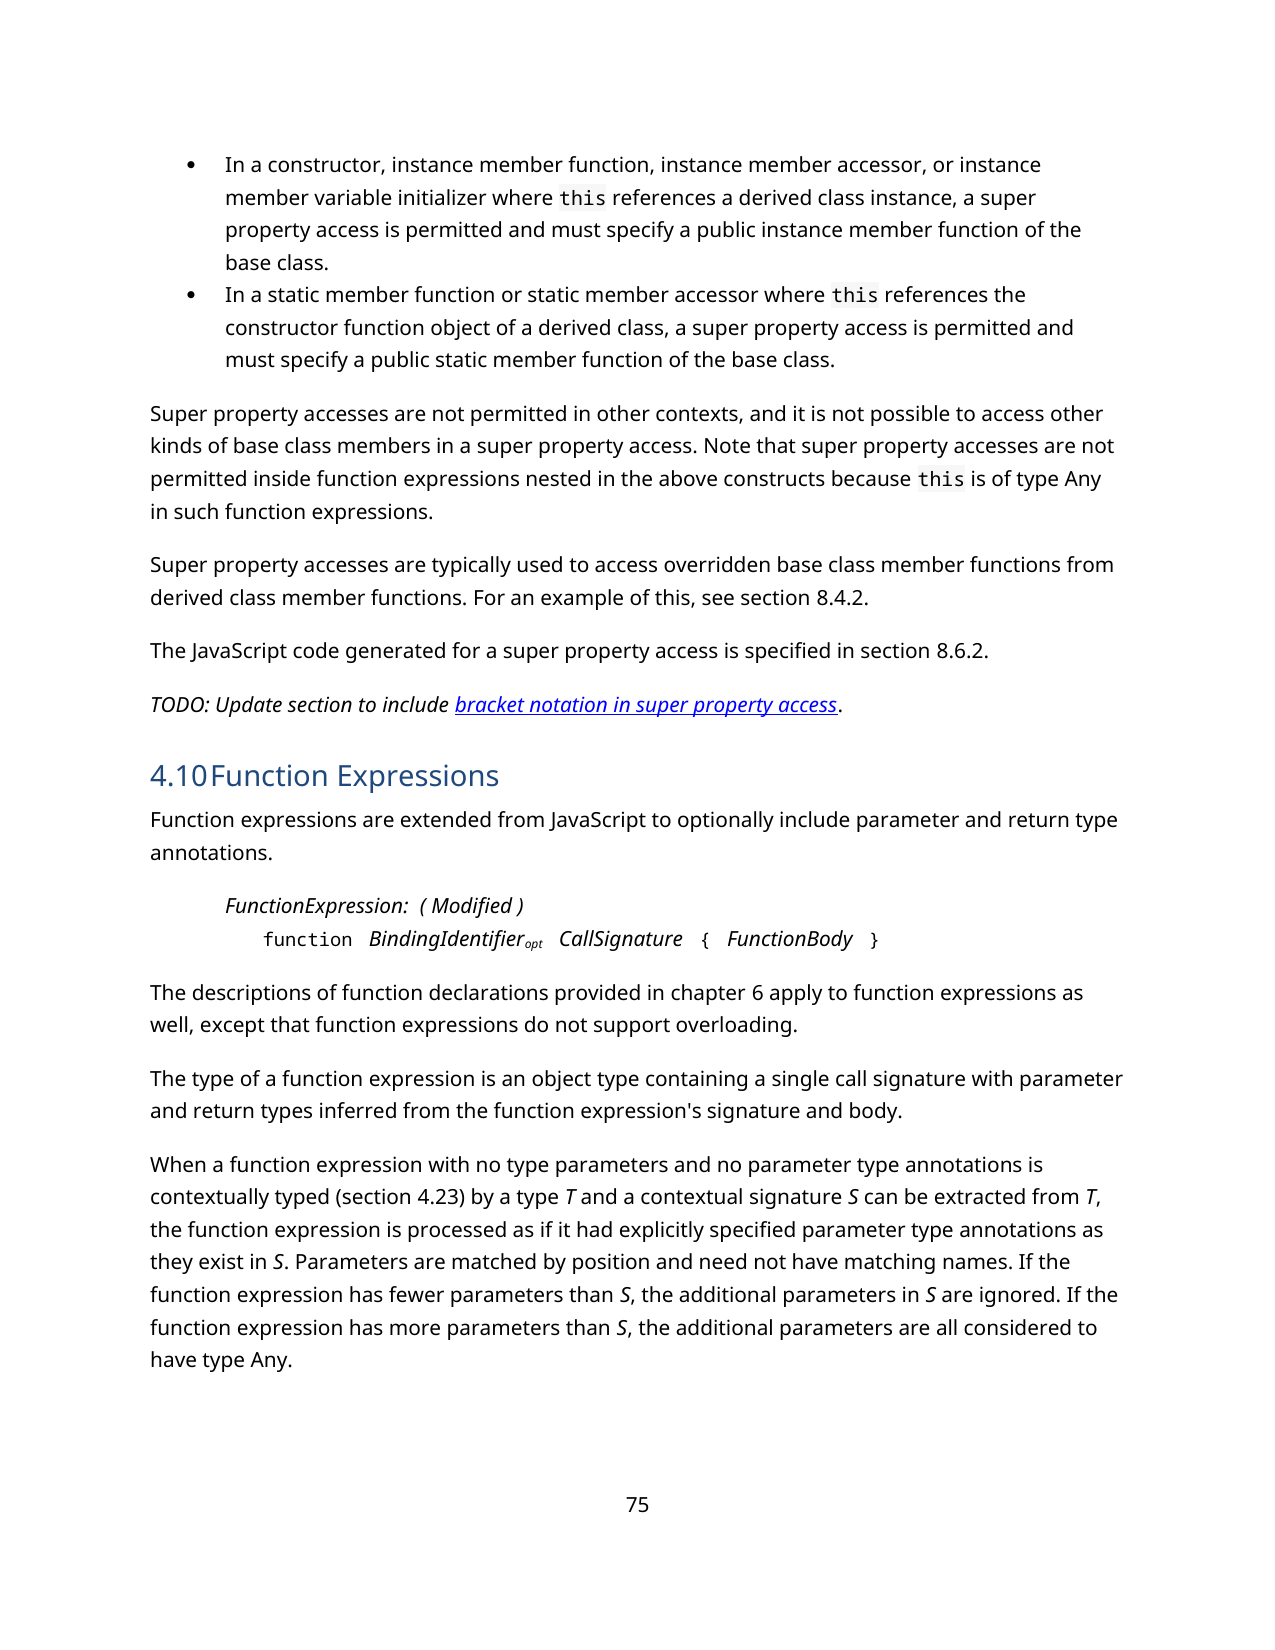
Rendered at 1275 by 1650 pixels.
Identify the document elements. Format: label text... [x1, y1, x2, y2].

text When a function expression with no type parameters and no parameter type annotations is contextually typed (section 4.23) by a type T and a contextual signature S can be extracted from T, the function expression is processed as if it had explicitly specified parameter type annotations as they exist in S. Parameters are matched by position and need not have matching names. If the function expression has fewer parameters than S, the additional parameters in S are ignored. If the function expression has more parameters than S, the additional parameters are all considered to have type Any. [150, 1150, 1125, 1374]
text The descriptions of function declarations provided in chapter 6 apply to function expressions as well, except that function expressions do not support overloading. [150, 978, 1125, 1039]
list In a static member function or static member accessor where this references the constructor function object of a derived class, a super property access is permitted and must specify a public static member function of the base class. [187, 280, 1125, 374]
subtitle Function Expressions [150, 756, 1125, 795]
text FunctionExpression: ( Modified ) function BindingIdentifieropt CallSignature { FunctionBody } [225, 892, 1125, 953]
text Super property accesses are typically used to access overridden base class member functions from derived class member functions. For an example of this, see section 8.4.2. [150, 550, 1125, 611]
text TODO: Update section to include bracket notation in super property access. [150, 690, 1125, 718]
text The JavaScript code generated for a super property access is specified in section 8.6.2. [150, 636, 1125, 665]
list In a constructor, instance member function, instance member accessor, or instance member variable initializer where this references a derived class instance, a super property access is permitted and must specify a public instance member function of the base class. [187, 150, 1125, 276]
text Function expressions are extended from JavaScript to optionally include parameter and return type annotations. [150, 806, 1125, 867]
text The type of a function expression is an object type containing a single call signature with parameter and return types inferred from the function expression's signature and body. [150, 1064, 1125, 1125]
text Super property accesses are not permitted in other contexts, and it is not possible to access other kinds of base class members in a super property access. Note that super property accesses are not permitted inside function expressions nested in the above constructs because this is of type Any in such function expressions. [150, 399, 1125, 525]
